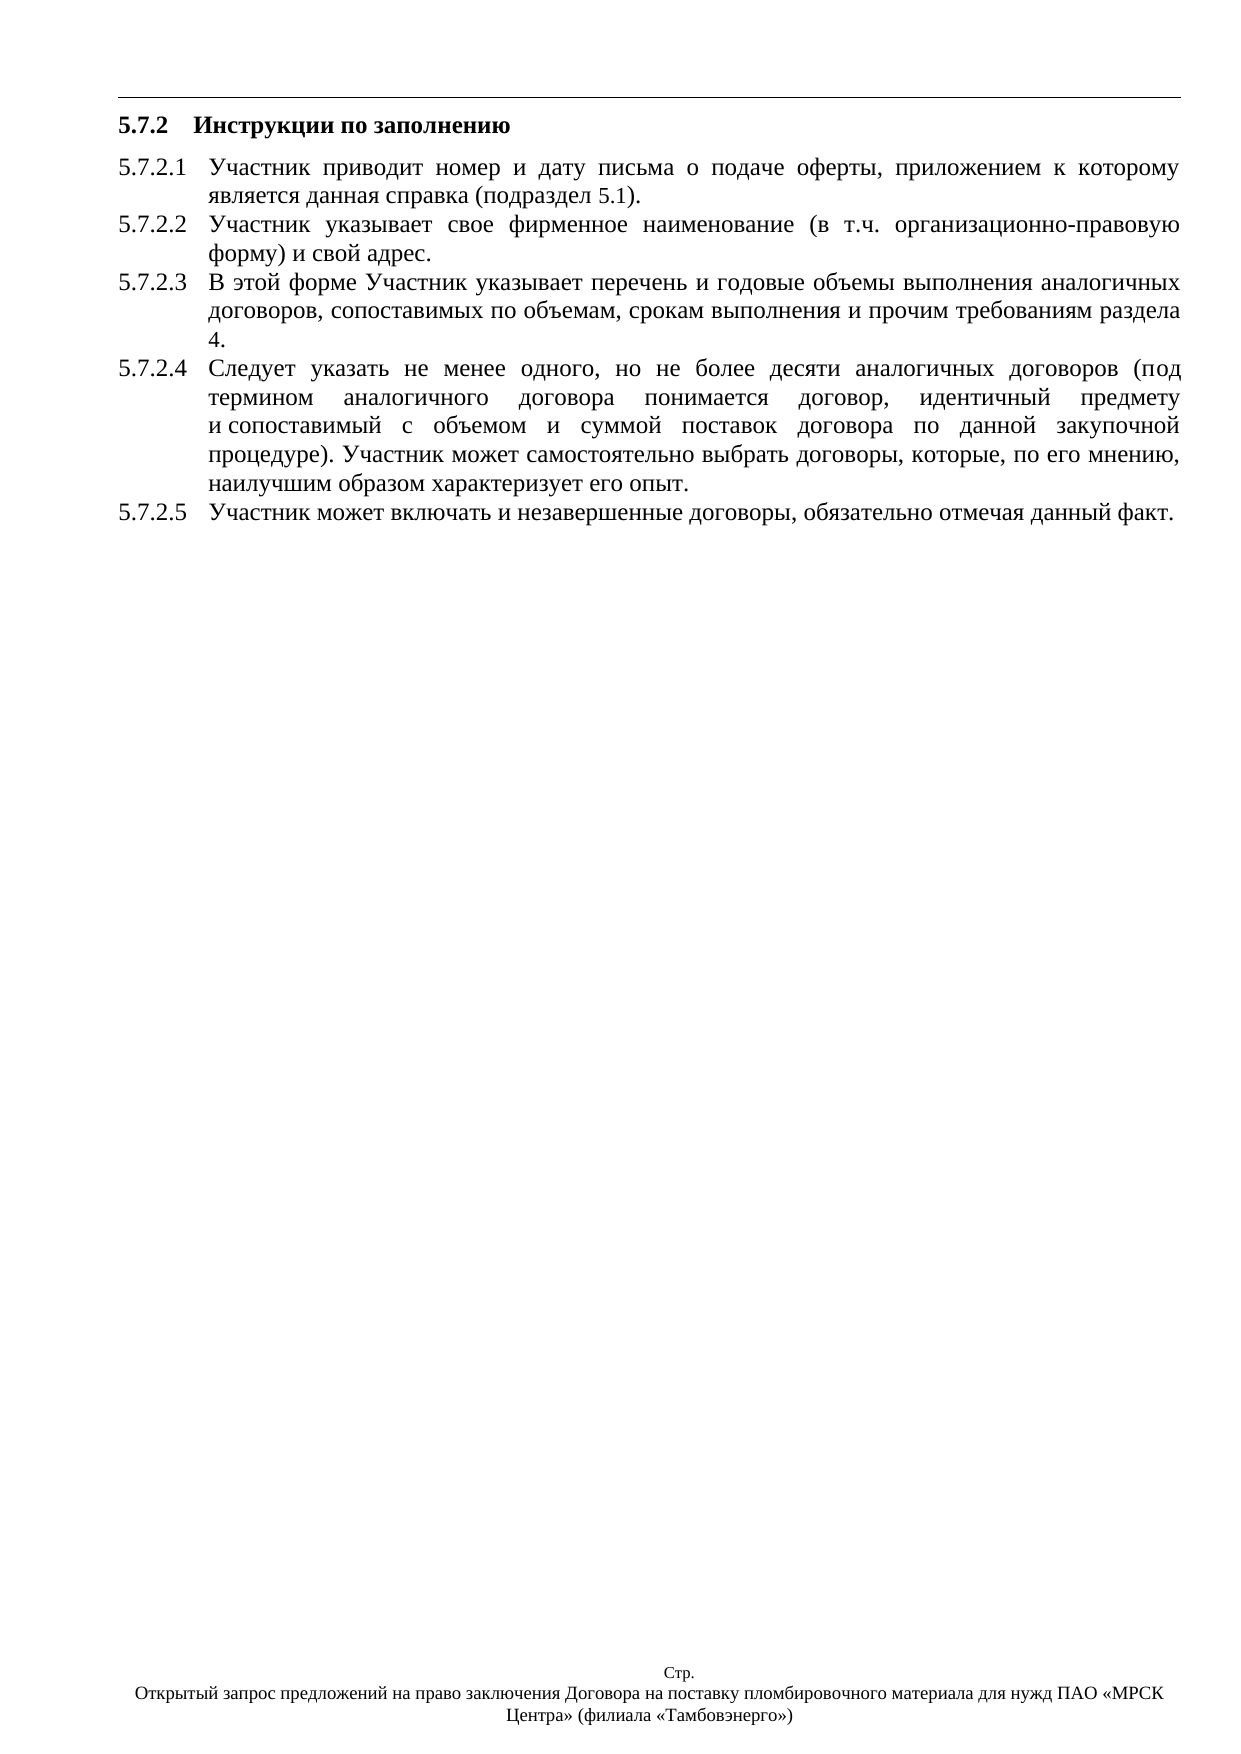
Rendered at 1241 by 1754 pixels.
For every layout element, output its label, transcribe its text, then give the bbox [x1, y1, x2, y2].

list Участник может включать и незавершенные договоры, обязательно отмечая данный факт. [118, 497, 1181, 526]
list В этой форме Участник указывает перечень и годовые объемы выполнения аналогичных договоров, сопоставимых по объемам, срокам выполнения и прочим требованиям раздела 4. [118, 267, 1181, 353]
list Участник указывает свое фирменное наименование (в т.ч. организационно-правовую форму) и свой адрес. [118, 209, 1181, 267]
list Участник приводит номер и дату письма о подаче оферты, приложением к которому является данная справка (подраздел 5.1). [118, 152, 1181, 209]
subtitle Инструкции по заполнению [118, 111, 1181, 139]
list Следует указать не менее одного, но не более десяти аналогичных договоров (под термином аналогичного договора понимается договор, идентичный предмету и сопоставимый с объемом и суммой поставок договора по данной закупочной процедуре). Участник может самостоятельно выбрать договоры, которые, по его мнению, наилучшим образом характеризует его опыт. [118, 353, 1181, 497]
